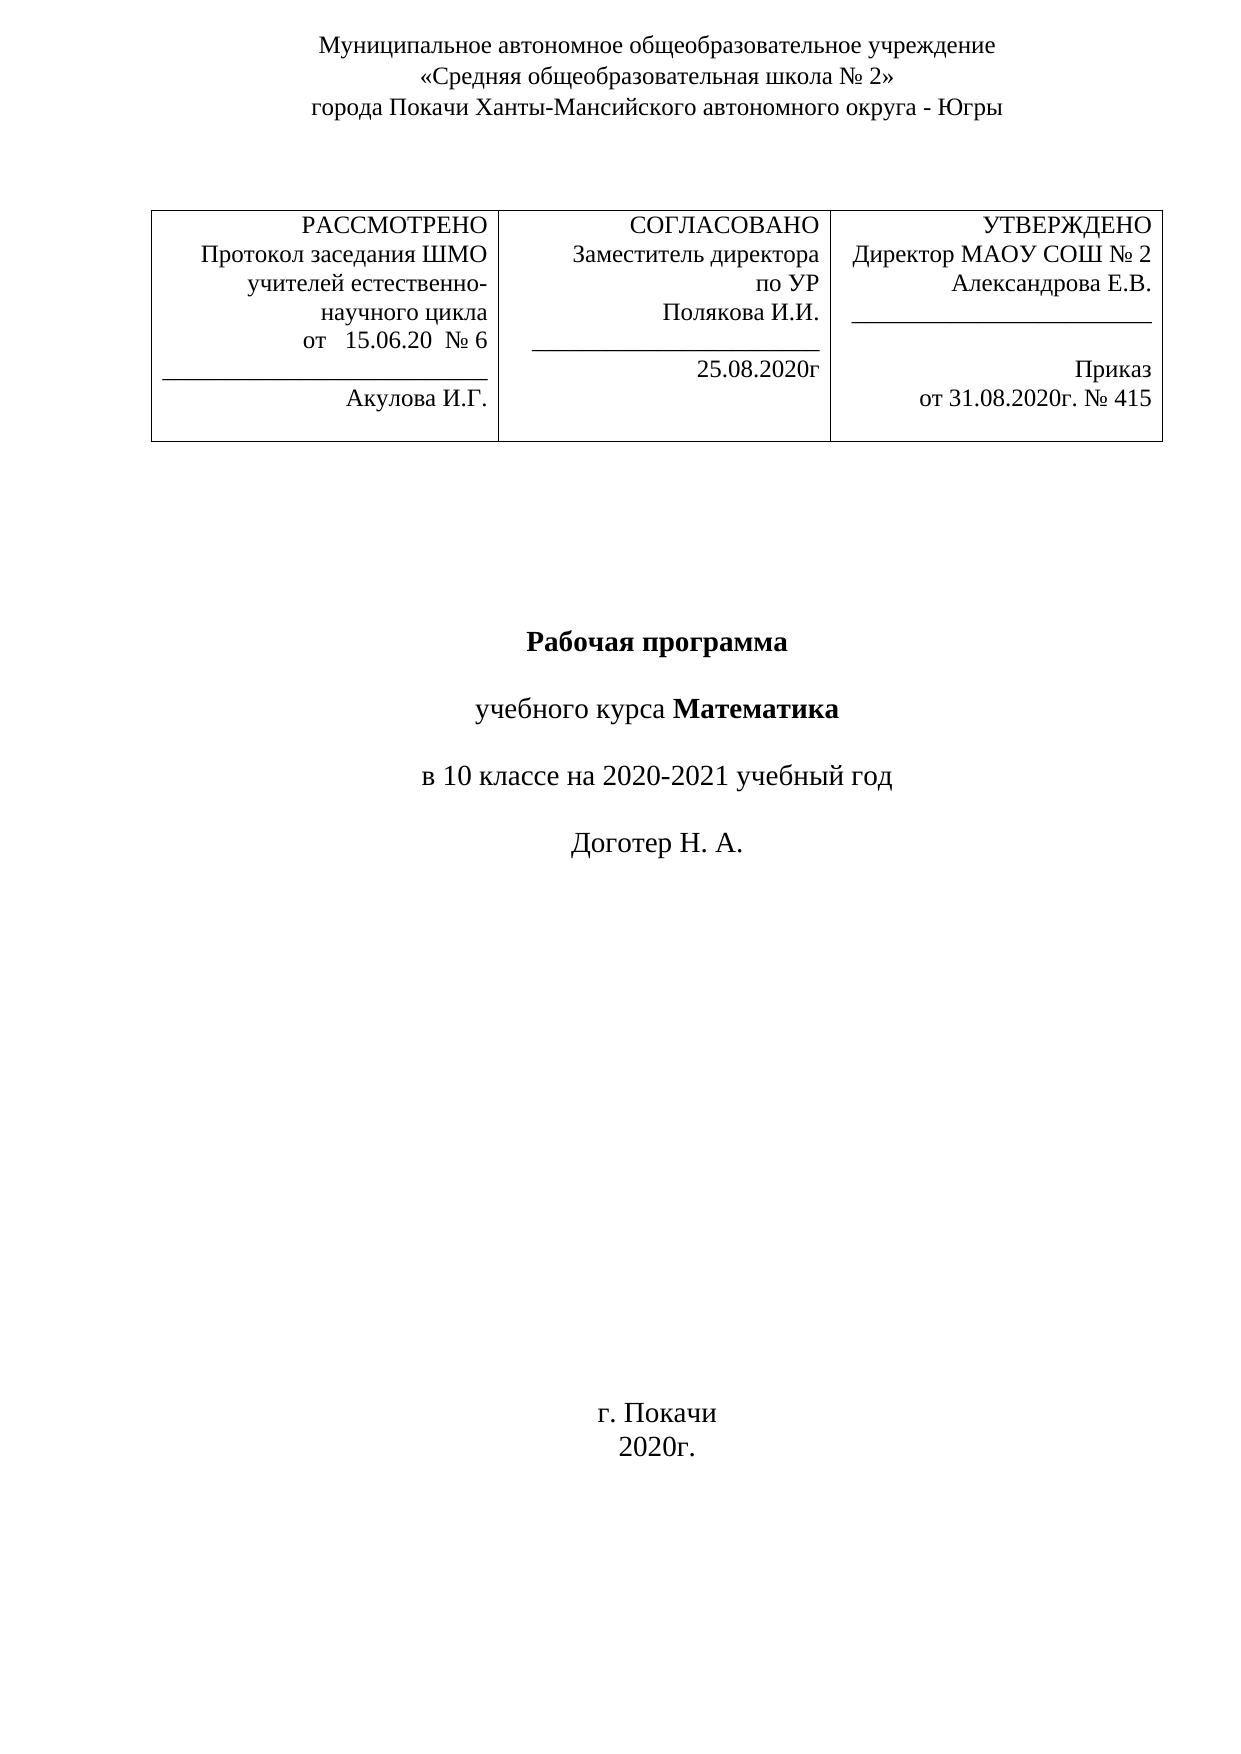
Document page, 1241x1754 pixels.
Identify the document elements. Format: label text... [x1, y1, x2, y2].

text «Средняя общеобразовательная школа № 2» [162, 61, 1152, 90]
text 2020г. [162, 1429, 1152, 1462]
text учебного курса Математика [162, 691, 1152, 724]
text Муниципальное автономное общеобразовательное учреждение [162, 30, 1152, 59]
text Доготер Н. А. [162, 825, 1152, 858]
text города Покачи Ханты-Мансийского автономного округа - Югры [162, 92, 1152, 121]
text г. Покачи [162, 1395, 1152, 1429]
text Рабочая программа [162, 624, 1152, 657]
table_header УТВЕРЖДЕНО Директор МАОУ СОШ № 2 Александрова Е.В. ________________________ Приказ от 31.08.2020г. № 415 [831, 211, 1162, 441]
table_header РАССМОТРЕНО Протокол заседания ШМО учителей естественно-научного цикла от 15.06.20 № 6 __________________________ Акулова И.Г. [152, 211, 498, 441]
text в 10 классе на 2020-2021 учебный год [162, 758, 1152, 791]
table_header СОГЛАСОВАНО Заместитель директора по УР Полякова И.И. _______________________ 25.08.2020г [499, 211, 830, 441]
